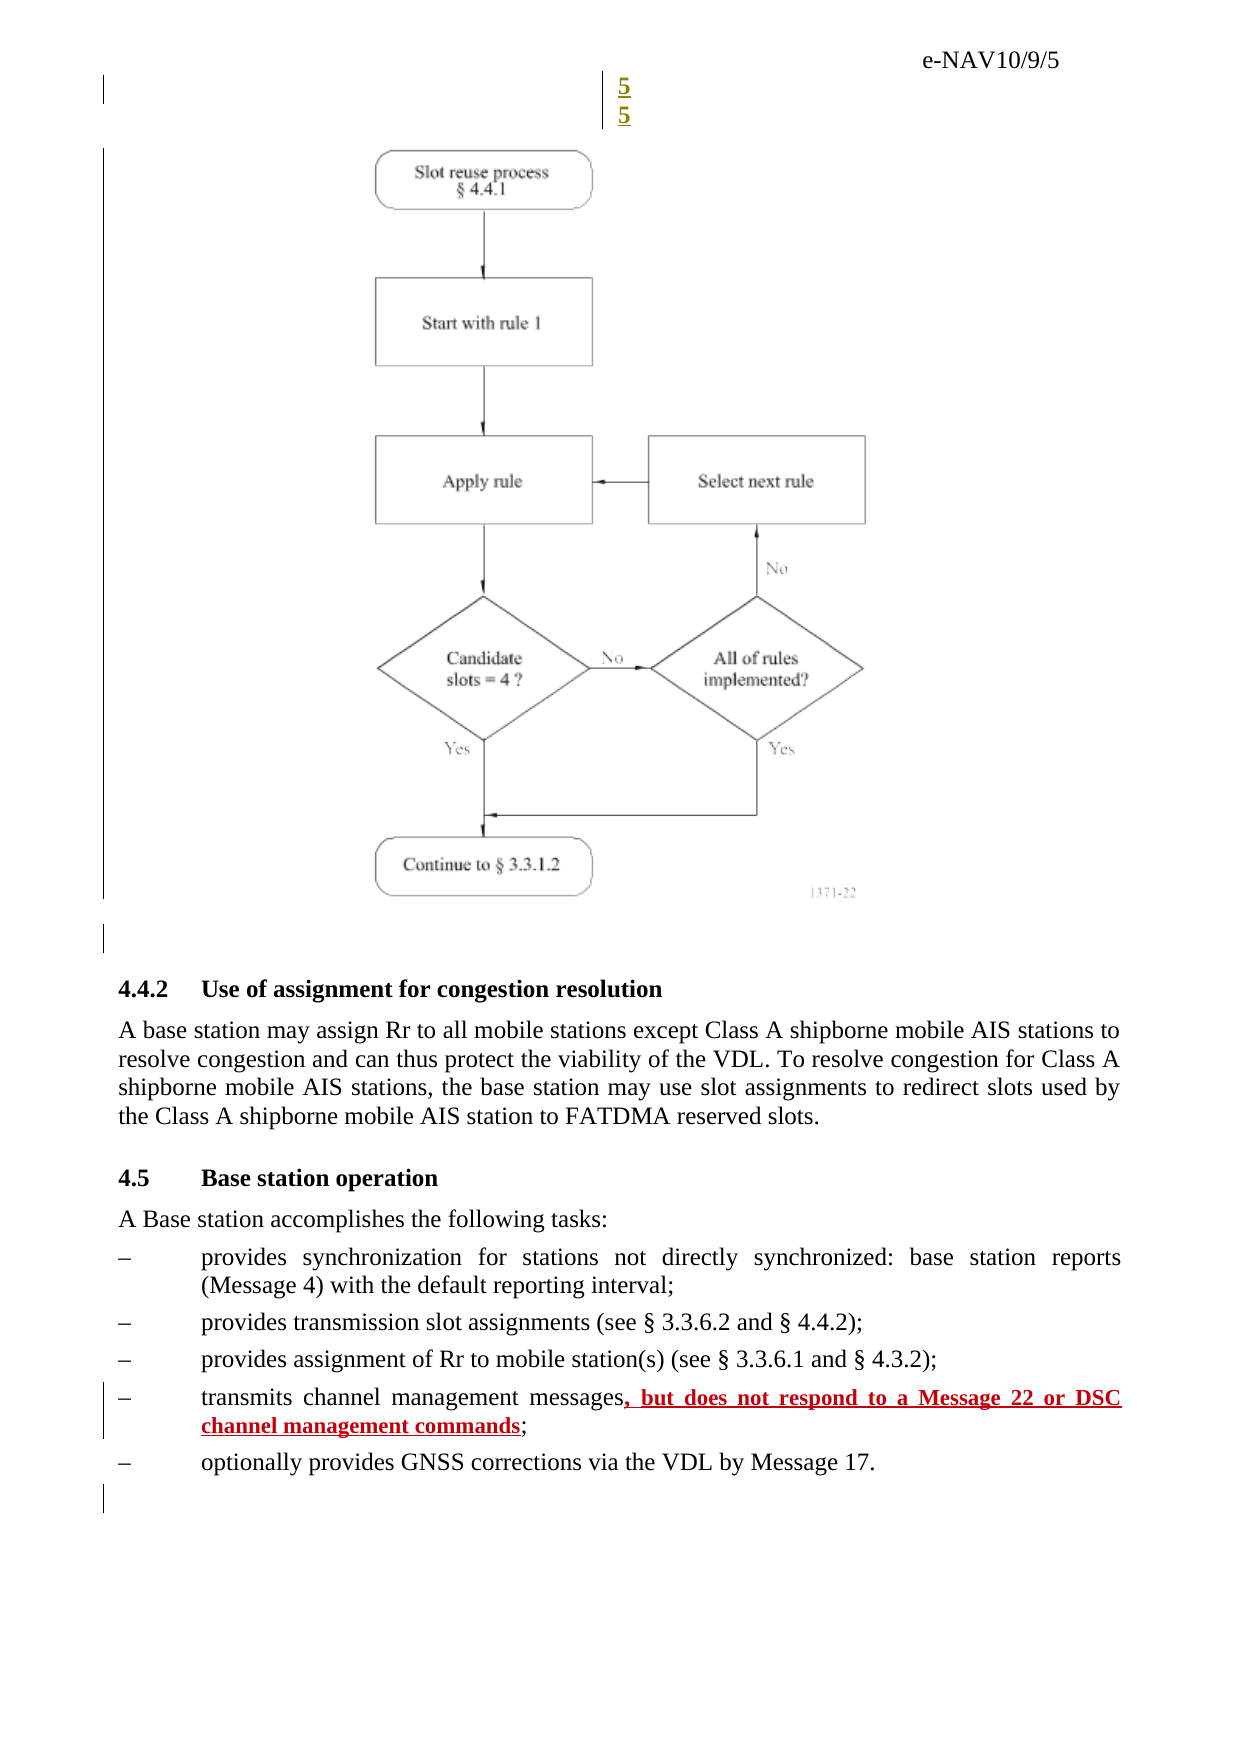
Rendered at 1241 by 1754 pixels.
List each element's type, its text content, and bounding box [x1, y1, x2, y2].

text A base station may assign Rr to all mobile stations except Class A shipborne mobile AIS stations to resolve congestion and can thus protect the viability of the VDL. To resolve congestion for Class A shipborne mobile AIS stations, the base station may use slot assignments to redirect slots used by the Class A shipborne mobile AIS station to FATDMA reserved slots. [118, 1015, 1122, 1130]
text A Base station accomplishes the following tasks: [118, 1204, 1122, 1233]
text – transmits channel management messages; [118, 1382, 1122, 1439]
text – optionally provides GNSS corrections via the VDL by Message 17. [118, 1447, 1122, 1476]
subtitle 4.5 Base station operation [118, 1163, 1122, 1192]
text – provides transmission slot assignments (see § 3.3.6.2 and § 4.4.2); [118, 1307, 1122, 1336]
text – provides assignment of Rr to mobile station(s) (see § 3.3.6.1 and § 4.3.2); [118, 1344, 1122, 1373]
text – provides synchronization for stations not directly synchronized: base station reports (Message 4) with the default reporting interval; [118, 1242, 1122, 1299]
subtitle 4.4.2 Use of assignment for congestion resolution [118, 974, 1122, 1002]
